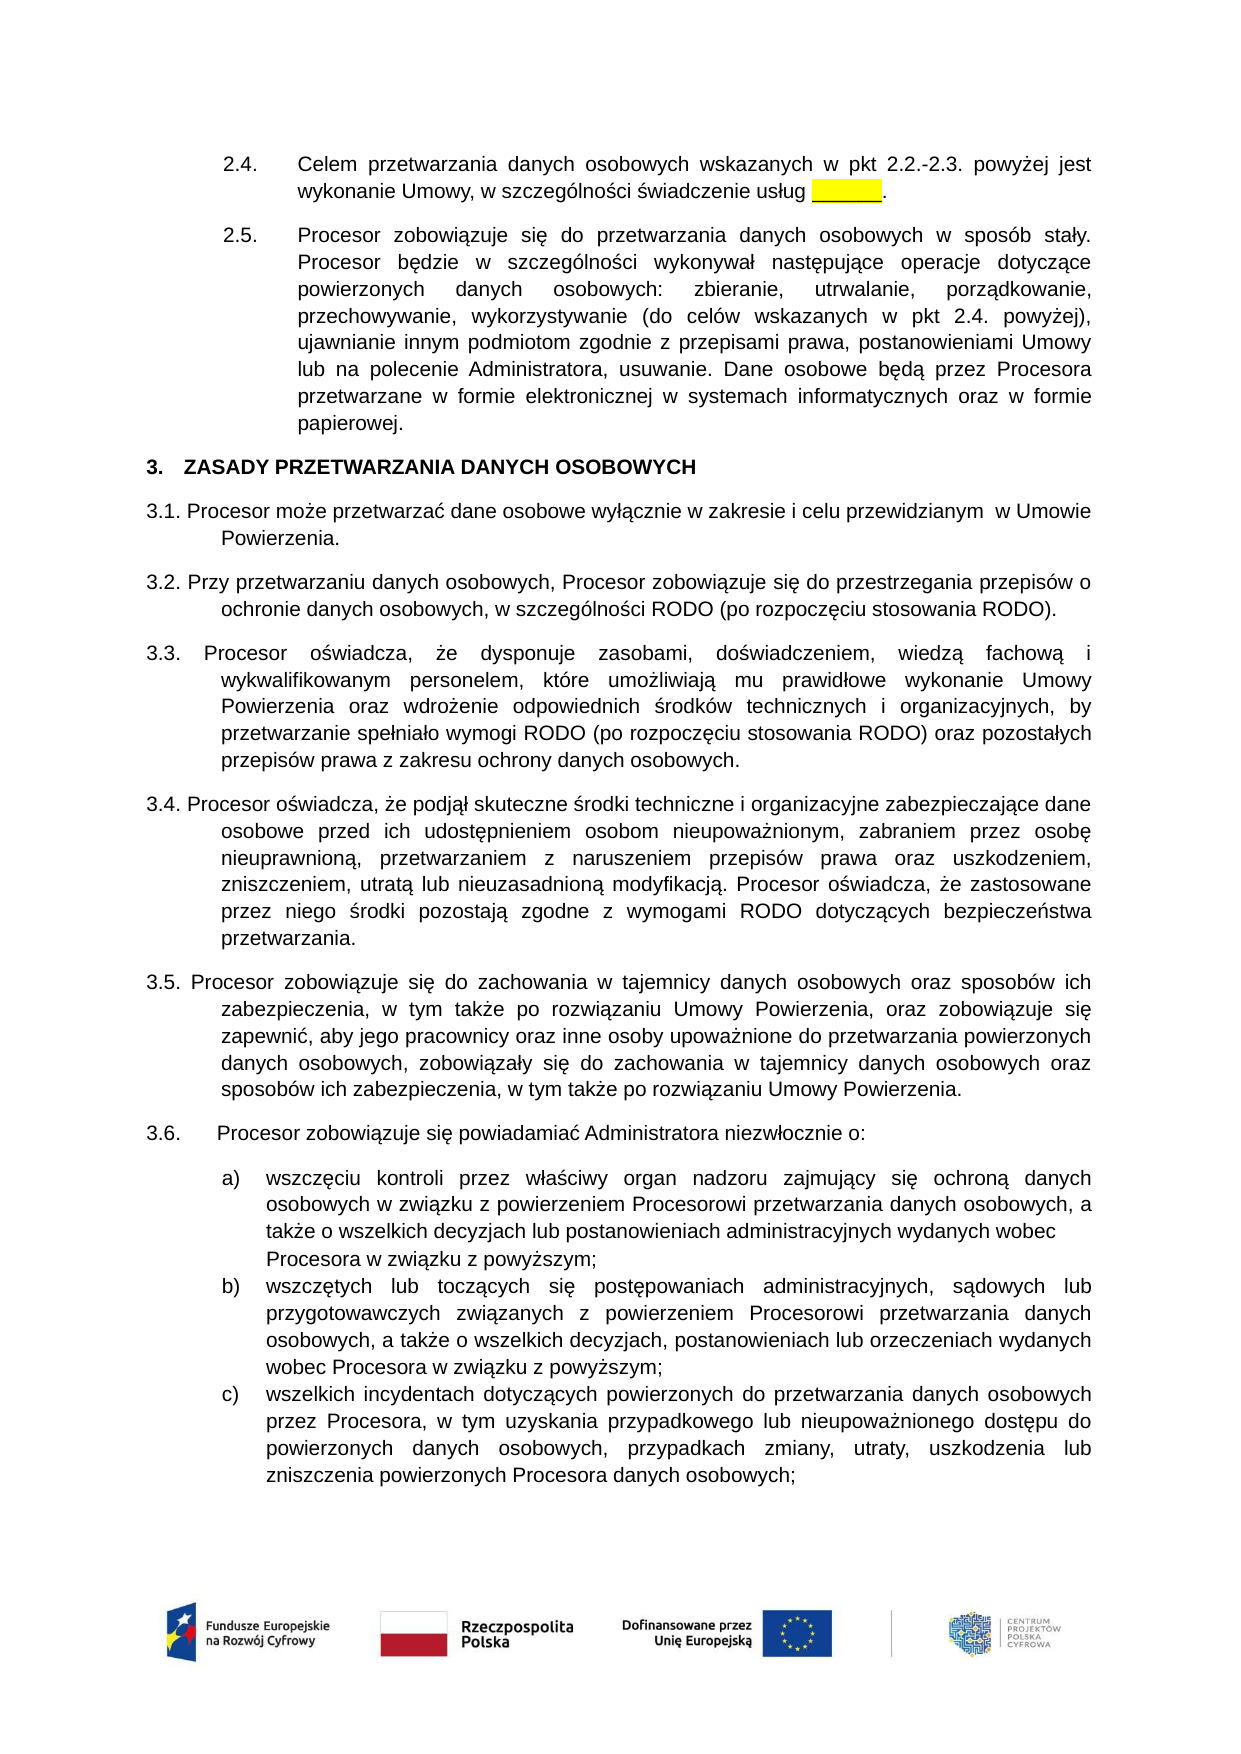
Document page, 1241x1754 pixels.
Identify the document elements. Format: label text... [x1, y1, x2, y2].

text 3.6. Procesor zobowiązuje się powiadamiać Administratora niezwłocznie o: [146, 1121, 1092, 1145]
text 3.5. Procesor zobowiązuje się do zachowania w tajemnicy danych osobowych oraz sposobów ich zabezpieczenia, w tym także po rozwiązaniu Umowy Powierzenia, oraz zobowiązuje się zapewnić, aby jego pracownicy oraz inne osoby upoważnione do przetwarzania powierzonych danych osobowych, zobowiązały się do zachowania w tajemnicy danych osobowych oraz sposobów ich zabezpieczenia, w tym także po rozwiązaniu Umowy Powierzenia. [146, 970, 1092, 1101]
text 3.2. Przy przetwarzaniu danych osobowych, Procesor zobowiązuje się do przestrzegania przepisów o ochronie danych osobowych, w szczególności RODO (po rozpoczęciu stosowania RODO). [146, 570, 1092, 621]
subtitle ZASADY PRZETWARZANIA DANYCH OSOBOWYCH [146, 455, 1092, 479]
text 3.1. Procesor może przetwarzać dane osobowe wyłącznie w zakresie i celu przewidzianym w Umowie Powierzenia. [146, 499, 1092, 549]
list wszelkich incydentach dotyczących powierzonych do przetwarzania danych osobowych przez Procesora, w tym uzyskania przypadkowego lub nieupoważnionego dostępu do powierzonych danych osobowych, przypadkach zmiany, utraty, uszkodzenia lub zniszczenia powierzonych Procesora danych osobowych; [222, 1382, 1092, 1486]
text 3.4. Procesor oświadcza, że podjął skuteczne środki techniczne i organizacyjne zabezpieczające dane osobowe przed ich udostępnieniem osobom nieupoważnionym, zabraniem przez osobę nieuprawnioną, przetwarzaniem z naruszeniem przepisów prawa oraz uszkodzeniem, zniszczeniem, utratą lub nieuzasadnioną modyfikacją. Procesor oświadcza, że zastosowane przez niego środki pozostają zgodne z wymogami RODO dotyczących bezpieczeństwa przetwarzania. [146, 792, 1092, 950]
text Procesora w związku z powyższym; [266, 1247, 1092, 1271]
picture [147, 1582, 1090, 1681]
list Celem przetwarzania danych osobowych wskazanych w pkt 2.2.-2.3. powyżej jest wykonanie Umowy, w szczególności świadczenie usług ______. [223, 152, 1092, 203]
list Procesor zobowiązuje się do przetwarzania danych osobowych w sposób stały. Procesor będzie w szczególności wykonywał następujące operacje dotyczące powierzonych danych osobowych: zbieranie, utrwalanie, porządkowanie, przechowywanie, wykorzystywanie (do celów wskazanych w pkt 2.4. powyżej), ujawnianie innym podmiotom zgodnie z przepisami prawa, postanowieniami Umowy lub na polecenie Administratora, usuwanie. Dane osobowe będą przez Procesora przetwarzane w formie elektronicznej w systemach informatycznych oraz w formie papierowej. [223, 223, 1092, 434]
text 3.3. Procesor oświadcza, że dysponuje zasobami, doświadczeniem, wiedzą fachową i wykwalifikowanym personelem, które umożliwiają mu prawidłowe wykonanie Umowy Powierzenia oraz wdrożenie odpowiednich środków technicznych i organizacyjnych, by przetwarzanie spełniało wymogi RODO (po rozpoczęciu stosowania RODO) oraz pozostałych przepisów prawa z zakresu ochrony danych osobowych. [146, 641, 1092, 772]
list wszczęciu kontroli przez właściwy organ nadzoru zajmujący się ochroną danych osobowych w związku z powierzeniem Procesorowi przetwarzania danych osobowych, a także o wszelkich decyzjach lub postanowieniach administracyjnych wydanych wobec [222, 1165, 1092, 1243]
list wszczętych lub toczących się postępowaniach administracyjnych, sądowych lub przygotowawczych związanych z powierzeniem Procesorowi przetwarzania danych osobowych, a także o wszelkich decyzjach, postanowieniach lub orzeczeniach wydanych wobec Procesora w związku z powyższym; [222, 1274, 1092, 1378]
